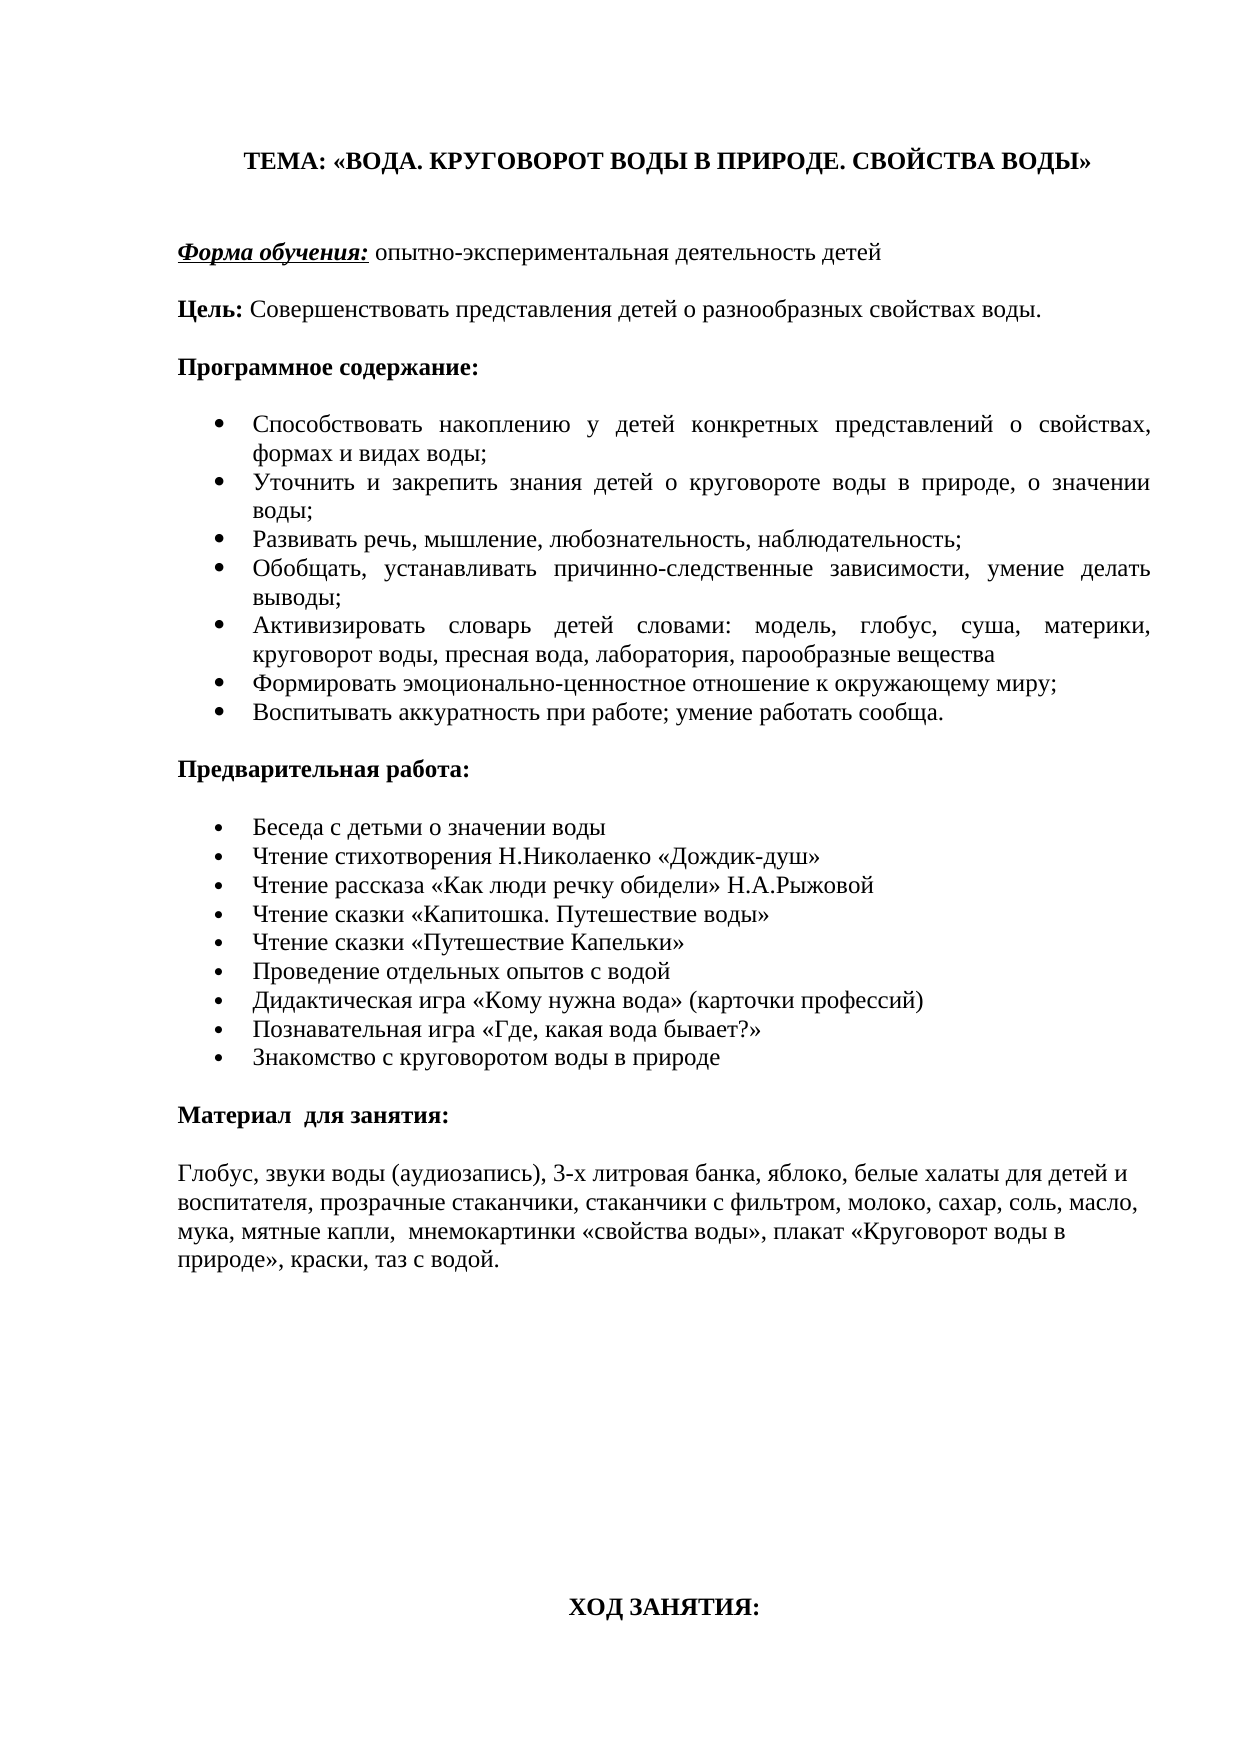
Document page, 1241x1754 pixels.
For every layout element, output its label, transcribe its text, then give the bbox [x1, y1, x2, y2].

list Формировать эмоционально-ценностное отношение к окружающему миру; [215, 668, 1152, 697]
text Цель: Совершенствовать представления детей о разнообразных свойствах воды. [177, 294, 1152, 323]
list Чтение сказки «Путешествие Капельки» [215, 927, 1152, 956]
list Познавательная игра «Где, какая вода бывает?» [215, 1014, 1152, 1042]
text Форма обучения: опытно-экспериментальная деятельность детей [177, 237, 1152, 265]
text Материал для занятия: [177, 1100, 1152, 1129]
list Чтение стихотворения Н.Николаенко «Дождик-душ» [215, 841, 1152, 870]
list Дидактическая игра «Кому нужна вода» (карточки профессий) [215, 985, 1152, 1014]
list Знакомство с круговоротом воды в природе [215, 1042, 1152, 1071]
list Чтение сказки «Капитошка. Путешествие воды» [215, 899, 1152, 927]
list Развивать речь, мышление, любознательность, наблюдательность; [215, 524, 1152, 553]
list Проведение отдельных опытов с водой [215, 956, 1152, 985]
list Воспитывать аккуратность при работе; умение работать сообща. [215, 697, 1152, 725]
list Уточнить и закрепить знания детей о круговороте воды в природе, о значении воды; [215, 467, 1152, 524]
text Программное содержание: [177, 352, 1152, 380]
list Активизировать словарь детей словами: модель, глобус, суша, материки, круговорот воды, пресная вода, лаборатория, парообразные вещества [215, 610, 1152, 668]
list Беседа с детьми о значении воды [215, 812, 1152, 841]
text Глобус, звуки воды (аудиозапись), 3-х литровая банка, яблоко, белые халаты для детей и воспитателя, прозрачные стаканчики, стаканчики с фильтром, молоко, сахар, соль, масло, мука, мятные капли, мнемокартинки «свойства воды», плакат «Круговорот воды в природе», краски, таз с водой. [177, 1158, 1152, 1273]
list Способствовать накоплению у детей конкретных представлений о свойствах, формах и видах воды; [215, 409, 1152, 467]
text Предварительная работа: [177, 754, 1152, 783]
list Обобщать, устанавливать причинно-следственные зависимости, умение делать выводы; [215, 553, 1152, 610]
list Чтение рассказа «Как люди речку обидели» Н.А.Рыжовой [215, 870, 1152, 899]
text ХОД ЗАНЯТИЯ: [177, 1592, 1152, 1621]
text ТЕМА: «ВОДА. КРУГОВОРОТ ВОДЫ В ПРИРОДЕ. СВОЙСТВА ВОДЫ» [177, 146, 1152, 175]
